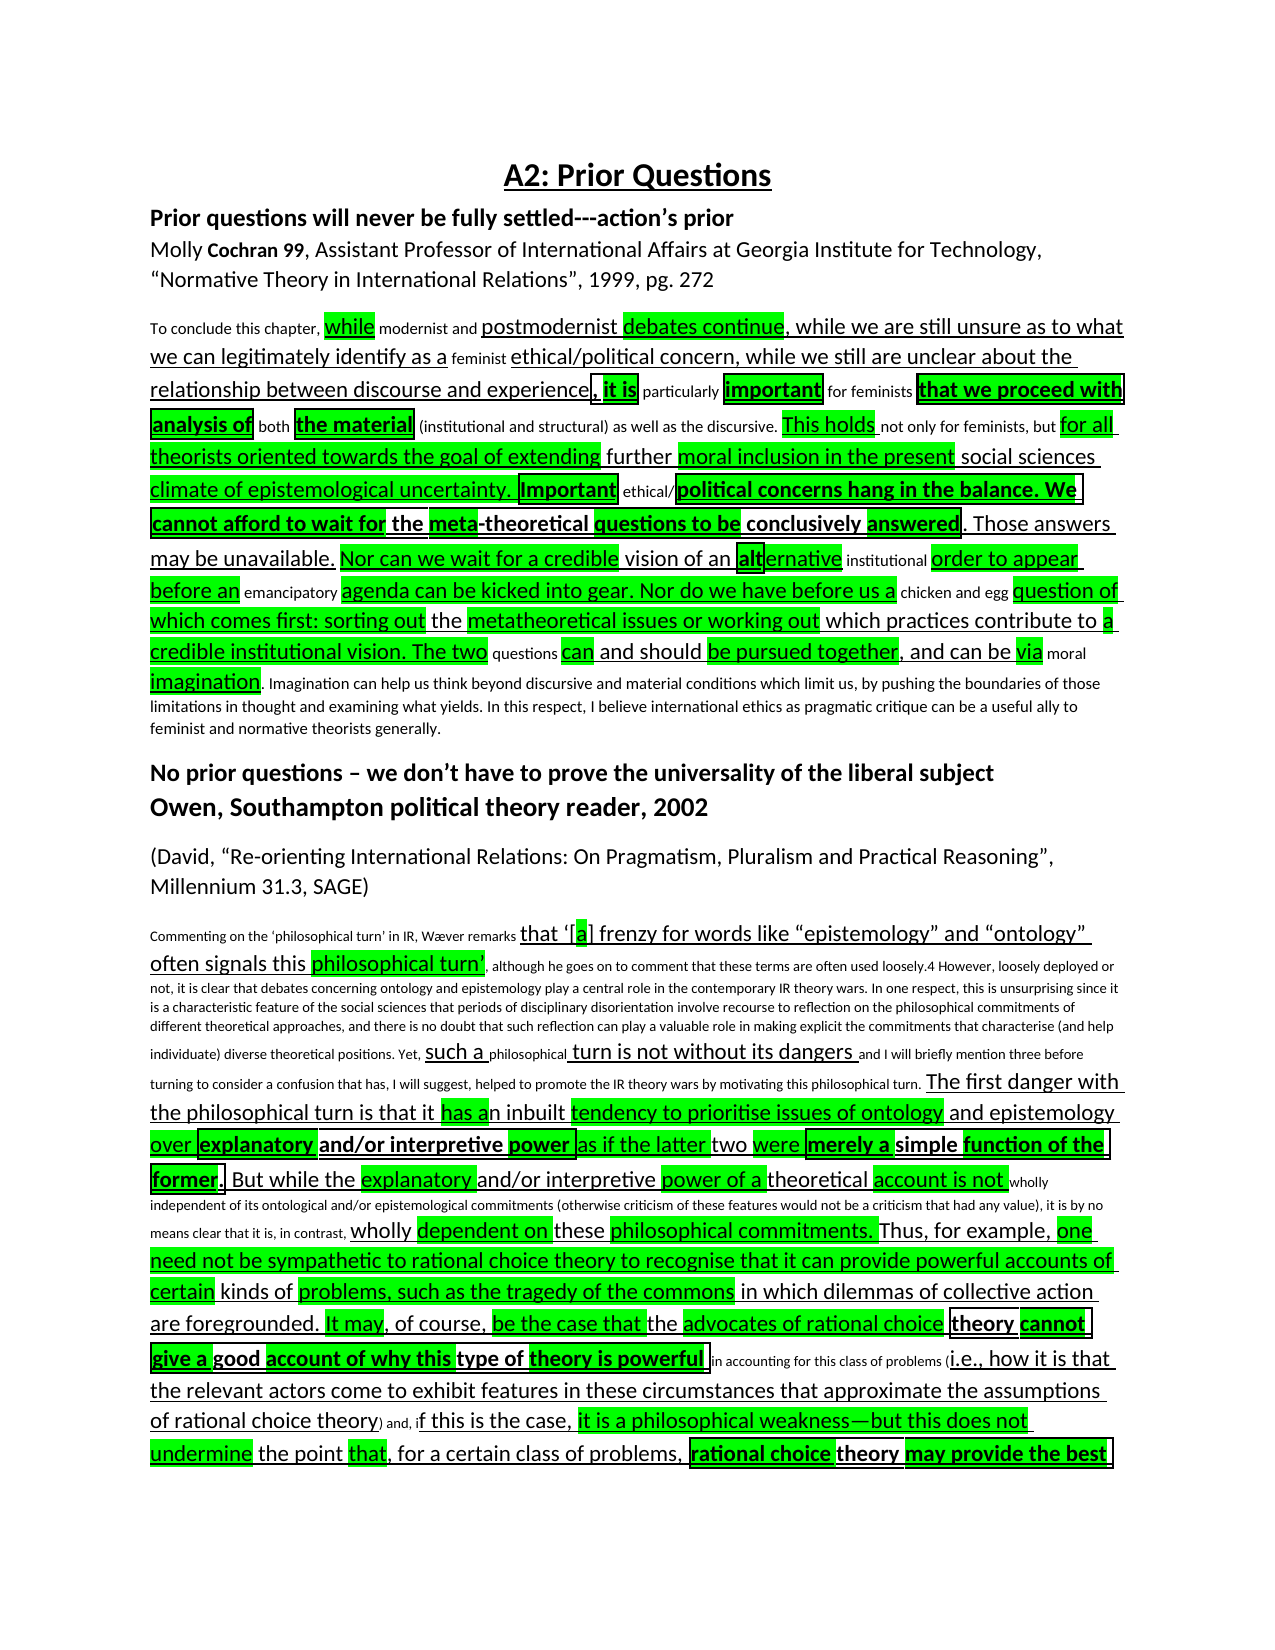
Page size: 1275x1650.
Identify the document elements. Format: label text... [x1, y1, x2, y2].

text To conclude this chapter, while modernist and postmodernist debates continue, while we are still unsure as to what we can legitimately identify as a feminist ethical/political concern, while we still are unclear about the relationship between discourse and experience, it is particularly important for feminists that we proceed with analysis of both the material (institutional and structural) as well as the discursive. This holds not only for feminists, but for all theorists oriented towards the goal of extending further moral inclusion in the present social sciences climate of epistemological uncertainty. Important ethical/political concerns hang in the balance. We cannot afford to wait for the meta-theoretical questions to be conclusively answered. Those answers may be unavailable. Nor can we wait for a credible vision of an alternative institutional order to appear before an emancipatory agenda can be kicked into gear. Nor do we have before us a chicken and egg question of which comes first: sorting out the metatheoretical issues or working out which practices contribute to a credible institutional vision. The two questions can and should be pursued together, and can be via moral imagination. Imagination can help us think beyond discursive and material conditions which limit us, by pushing the boundaries of those limitations in thought and examining what yields. In this respect, I believe international ethics as pragmatic critique can be a useful ally to feminist and normative theorists generally. [150, 312, 1125, 739]
text Prior questions will never be fully settled---action’s prior [150, 202, 1125, 233]
text No prior questions – we don’t have to prove the universality of the liberal subject [150, 757, 1125, 787]
text (David, “Re-orienting International Relations: On Pragmatism, Pluralism and Practical Reasoning”, Millennium 31.3, SAGE) [150, 842, 1125, 900]
text Molly Cochran 99, Assistant Professor of International Affairs at Georgia Institute for Technology, “Normative Theory in International Relations”, 1999, pg. 272 [150, 235, 1125, 293]
text A2: Prior Questions [150, 154, 1125, 195]
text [150, 919, 1125, 1469]
text Owen, Southampton political theory reader, 2002 [150, 790, 1125, 823]
